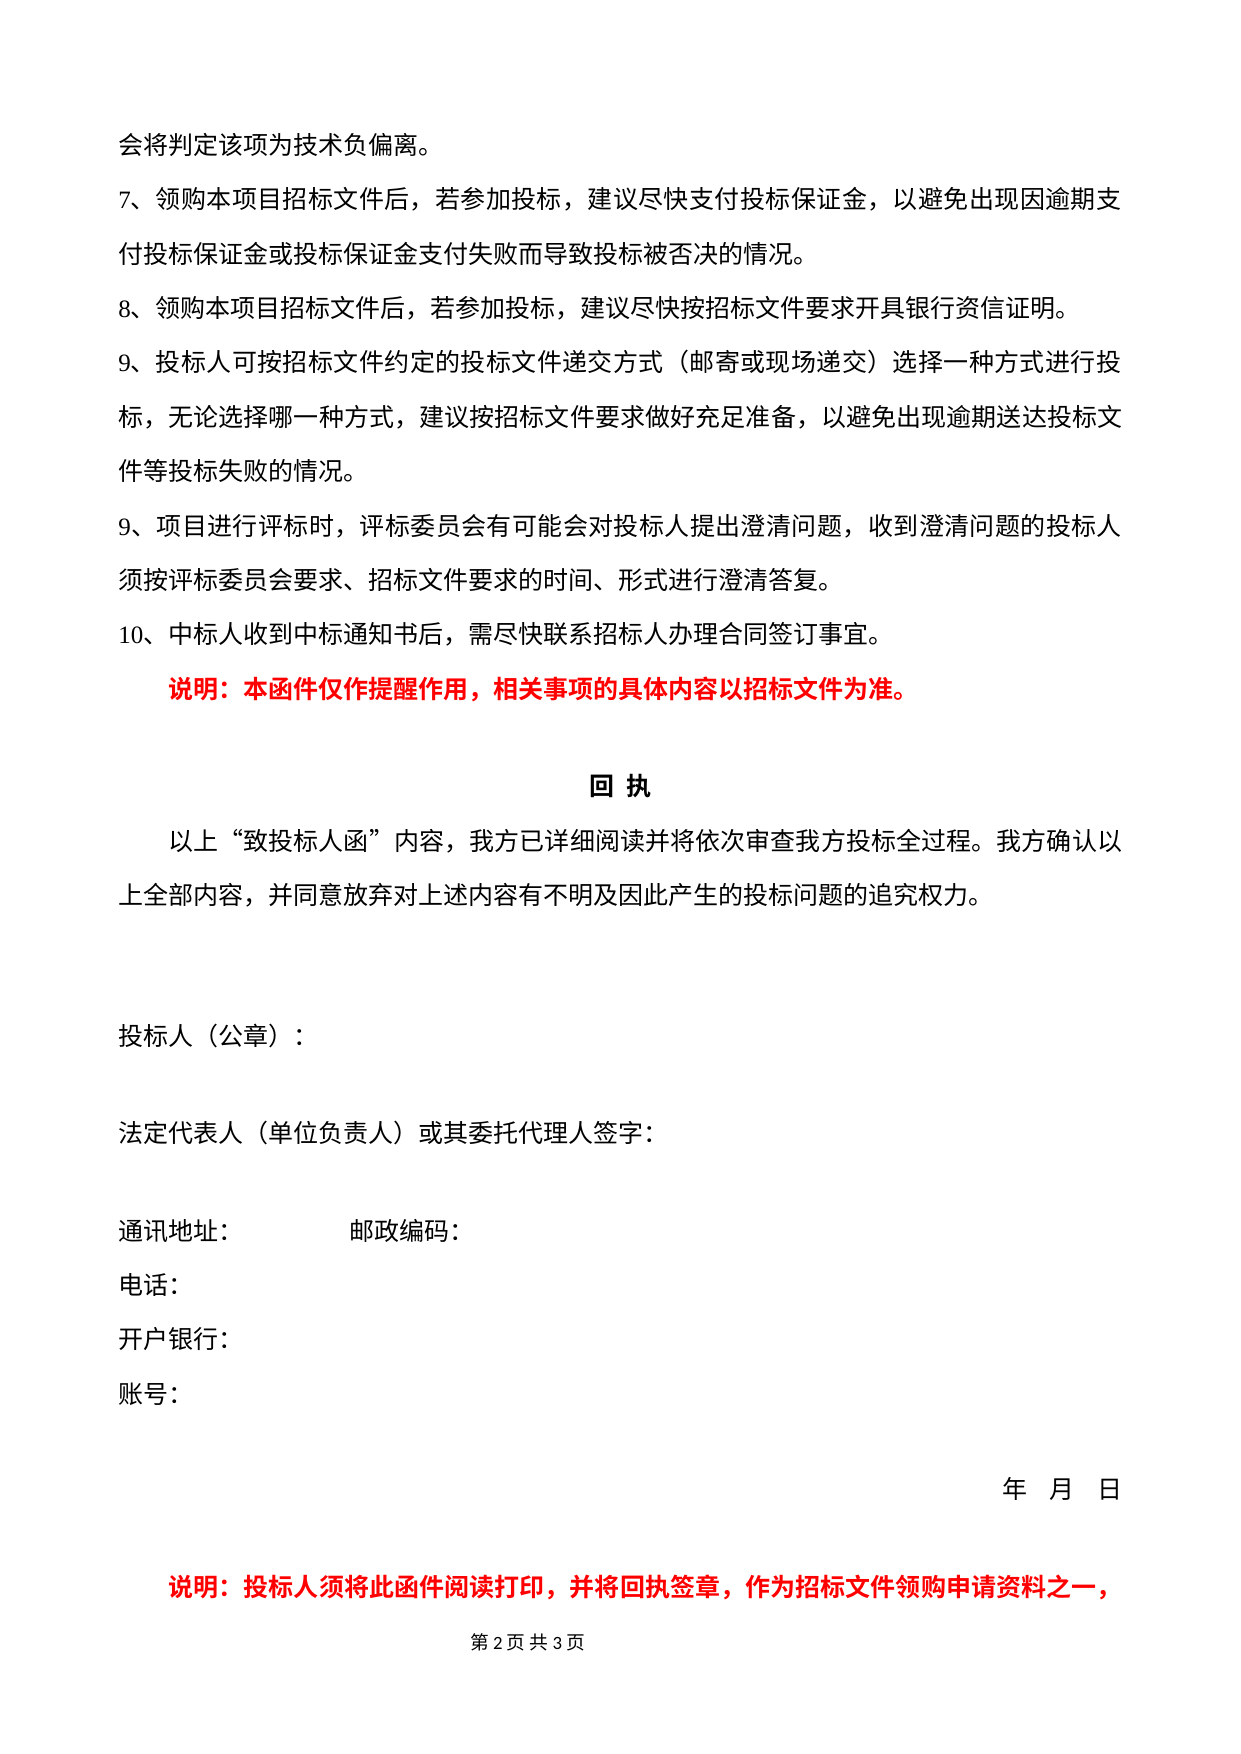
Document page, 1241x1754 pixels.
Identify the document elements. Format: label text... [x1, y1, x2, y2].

text 回 执 [118, 767, 1122, 803]
list 投标人可按招标文件约定的投标文件递交方式（邮寄或现场递交）选择一种方式进行投标，无论选择哪一种方式，建议按招标文件要求做好充足准备，以避免出现逾期送达投标文件等投标失败的情况。 [118, 343, 1122, 488]
text 电话： [118, 1265, 1122, 1302]
text 法定代表人（单位负责人）或其委托代理人签字： [118, 1113, 1122, 1150]
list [118, 125, 1122, 162]
text 9、项目进行评标时，评标委员会有可能会对投标人提出澄清问题，收到澄清问题的投标人须按评标委员会要求、招标文件要求的时间、形式进行澄清答复。 [118, 506, 1122, 597]
text 10、中标人收到中标通知书后，需尽快联系招标人办理合同签订事宜。 [118, 615, 1122, 651]
text 年 月 日 [118, 1469, 1122, 1506]
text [118, 1567, 1122, 1603]
text 开户银行： [118, 1320, 1122, 1356]
list 领购本项目招标文件后，若参加投标，建议尽快按招标文件要求开具银行资信证明。 [118, 288, 1122, 325]
text 通讯地址： 邮政编码： [118, 1211, 1122, 1247]
text 以上“致投标人函”内容，我方已详细阅读并将依次审查我方投标全过程。我方确认以上全部内容，并同意放弃对上述内容有不明及因此产生的投标问题的追究权力。 [118, 821, 1122, 912]
text 账号： [118, 1374, 1122, 1410]
list 领购本项目招标文件后，若参加投标，建议尽快支付投标保证金，以避免出现因逾期支付投标保证金或投标保证金支付失败而导致投标被否决的情况。 [118, 180, 1122, 270]
text 说明：本函件仅作提醒作用，相关事项的具体内容以招标文件为准。 [118, 669, 1122, 705]
text 投标人（公章）： [118, 1016, 1122, 1052]
